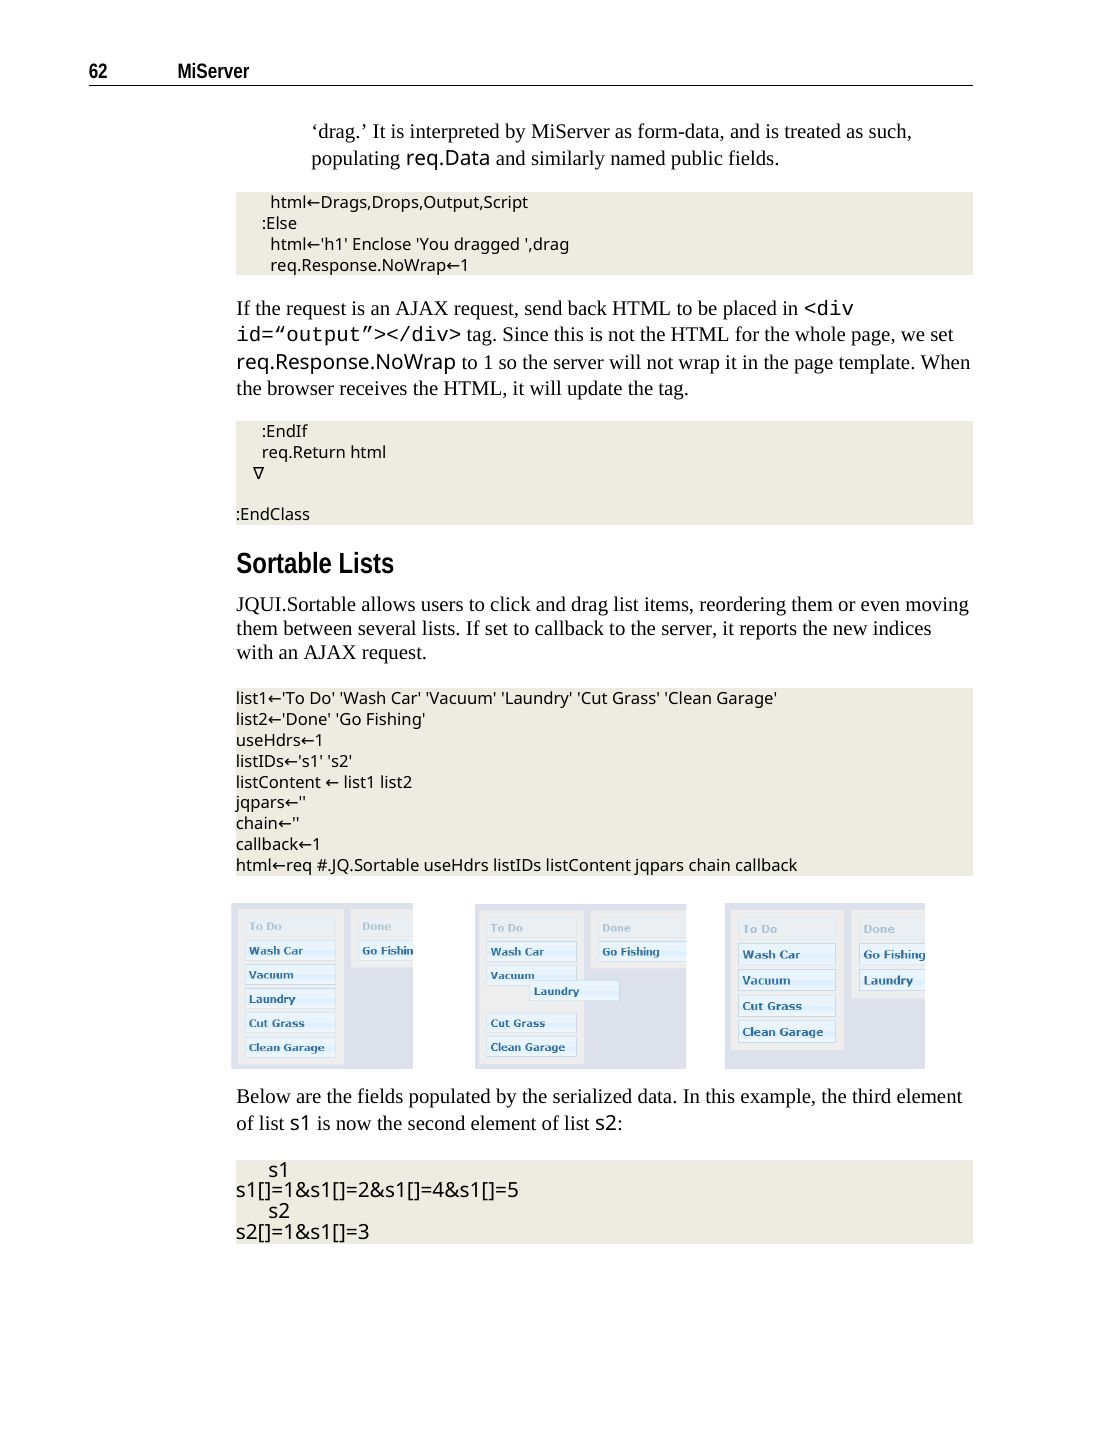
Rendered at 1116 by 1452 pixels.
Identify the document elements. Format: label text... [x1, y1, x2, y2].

text list2←'Done' 'Go Fishing' [236, 709, 973, 730]
text req.Return html [236, 442, 973, 462]
text html←Drags,Drops,Output,Script [236, 192, 973, 213]
picture [475, 904, 689, 1069]
text s1 [236, 1160, 973, 1181]
text :EndIf [236, 421, 973, 442]
text listContent ← list1 list2 [236, 771, 973, 792]
text req.Response.NoWrap←1 [236, 254, 973, 275]
text Below are the fields populated by the serialized data. In this example, the third element of list s1 is now the second element of list s2: [236, 1084, 973, 1136]
text If the request is an AJAX request, send back HTML to be placed in <div id=“output”></div> tag. Since this is not the HTML for the whole page, we set req.Response.NoWrap to 1 so the server will not wrap it in the page template. When the browser receives the HTML, it will update the tag. [236, 296, 973, 400]
picture [231, 903, 404, 1069]
text jqpars←'' [236, 792, 973, 813]
picture [724, 903, 925, 1069]
subtitle Sortable Lists [236, 546, 973, 579]
text s1[]=1&s1[]=2&s1[]=4&s1[]=5 [236, 1181, 973, 1202]
text useHdrs←1 [236, 730, 973, 751]
text list1←'To Do' 'Wash Car' 'Vacuum' 'Laundry' 'Cut Grass' 'Clean Garage' [236, 688, 973, 709]
text s2[]=1&s1[]=3 [236, 1223, 973, 1244]
text s2 [236, 1202, 973, 1223]
text listIDs←'s1' 's2' [236, 751, 973, 771]
text ∇ [236, 462, 973, 483]
text :Else [236, 213, 973, 233]
text html←req #.JQ.Sortable useHdrs listIDs listContent jqpars chain callback [236, 855, 973, 876]
text chain←'' [236, 813, 973, 834]
text :EndClass [236, 504, 973, 525]
text html←'h1' Enclose 'You dragged ',drag [236, 233, 973, 254]
text JQUI.Sortable allows users to click and drag list items, reordering them or even moving them between several lists. If set to callback to the server, it reports the new indices with an AJAX request. [236, 592, 973, 664]
text callback←1 [236, 834, 973, 855]
